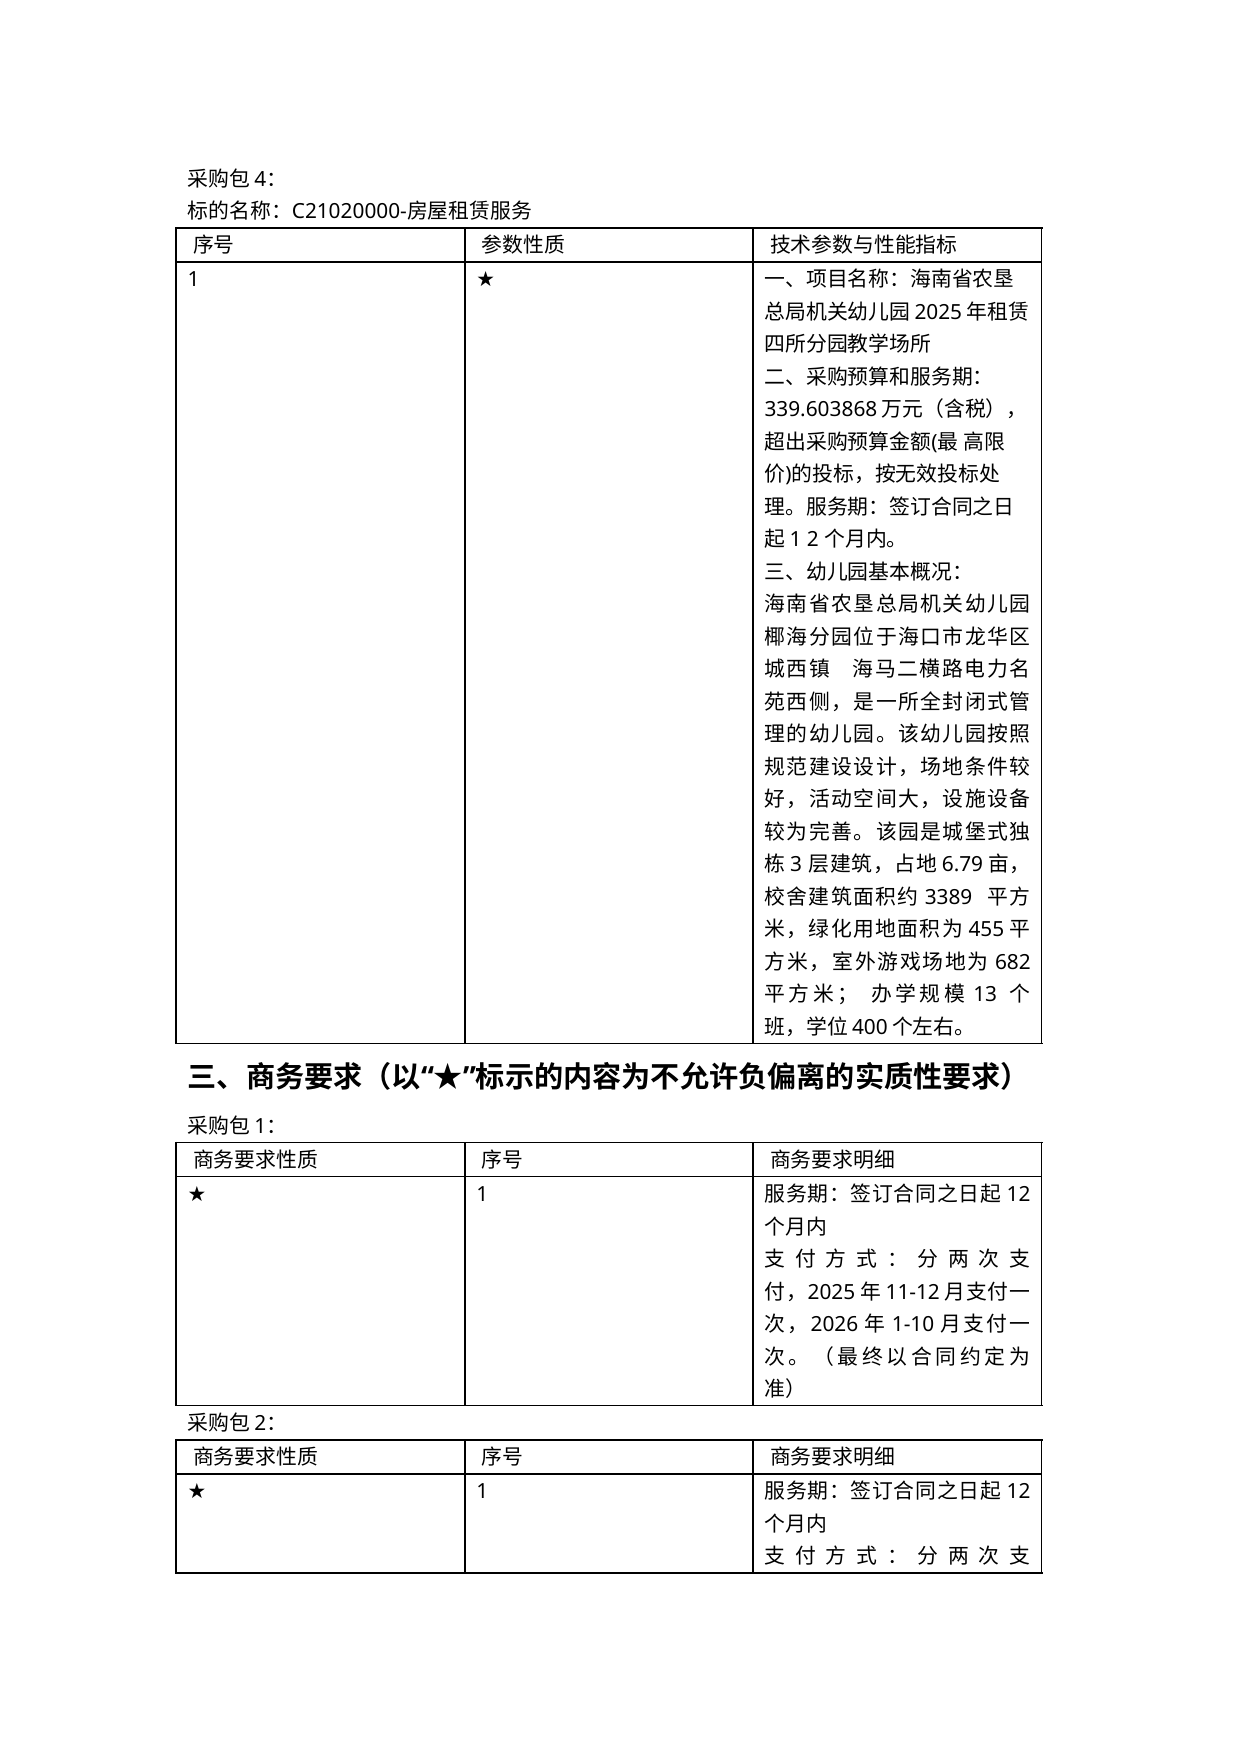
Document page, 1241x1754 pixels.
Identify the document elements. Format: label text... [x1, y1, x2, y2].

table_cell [754, 1475, 1041, 1572]
table_header 序号 [466, 1143, 752, 1176]
table_header 技术参数与性能指标 [754, 229, 1041, 261]
table_cell 一、项目名称：海南省农垦总局机关幼儿园2025年租赁四所分园教学场所 二、采购预算和服务期：339.603868万元（含税），超出采购预算金额(最 高限价)的投标，按无效投标处理。服务期：签订合同之日起1 2 个月内。 三、幼儿园基本概况： 海南省农垦总局机关幼儿园椰海分园位于海口市龙华区城西镇 海马二横路电力名苑西侧，是一所全封闭式管理的幼儿园。该幼儿园按照规范建设设计，场地条件较好，活动空间大，设施设备较为完善。该园是城堡式独栋3 层建筑，占地6.79亩，校舍建筑面积约3389 平方米，绿化用地面积为455平方米，室外游戏场地为682平方米； 办学规模13 个班，学位400个左右。 [754, 263, 1041, 1043]
text 三、商务要求（以“★”标示的内容为不允许负偏离的实质性要求） [187, 1044, 1053, 1109]
text 采购包2： [187, 1406, 1053, 1439]
text 标的名称：C21020000-房屋租赁服务 [187, 194, 1053, 227]
table_header 序号 [177, 229, 464, 261]
table_cell 1 [177, 263, 464, 1043]
table_header 商务要求性质 [177, 1143, 464, 1176]
table_cell 1 [466, 1475, 752, 1572]
table_header 序号 [466, 1441, 752, 1473]
table_cell 1 [466, 1177, 752, 1405]
table_cell ★ [466, 263, 752, 1043]
table_header 商务要求性质 [177, 1441, 464, 1473]
table_cell ★ [177, 1475, 464, 1572]
text 采购包4： [187, 162, 1053, 194]
table_header 商务要求明细 [754, 1143, 1041, 1176]
text 采购包1： [187, 1109, 1053, 1142]
table_header 参数性质 [466, 229, 752, 261]
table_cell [754, 1177, 1041, 1405]
table_header 商务要求明细 [754, 1441, 1041, 1473]
table_cell ★ [177, 1177, 464, 1405]
